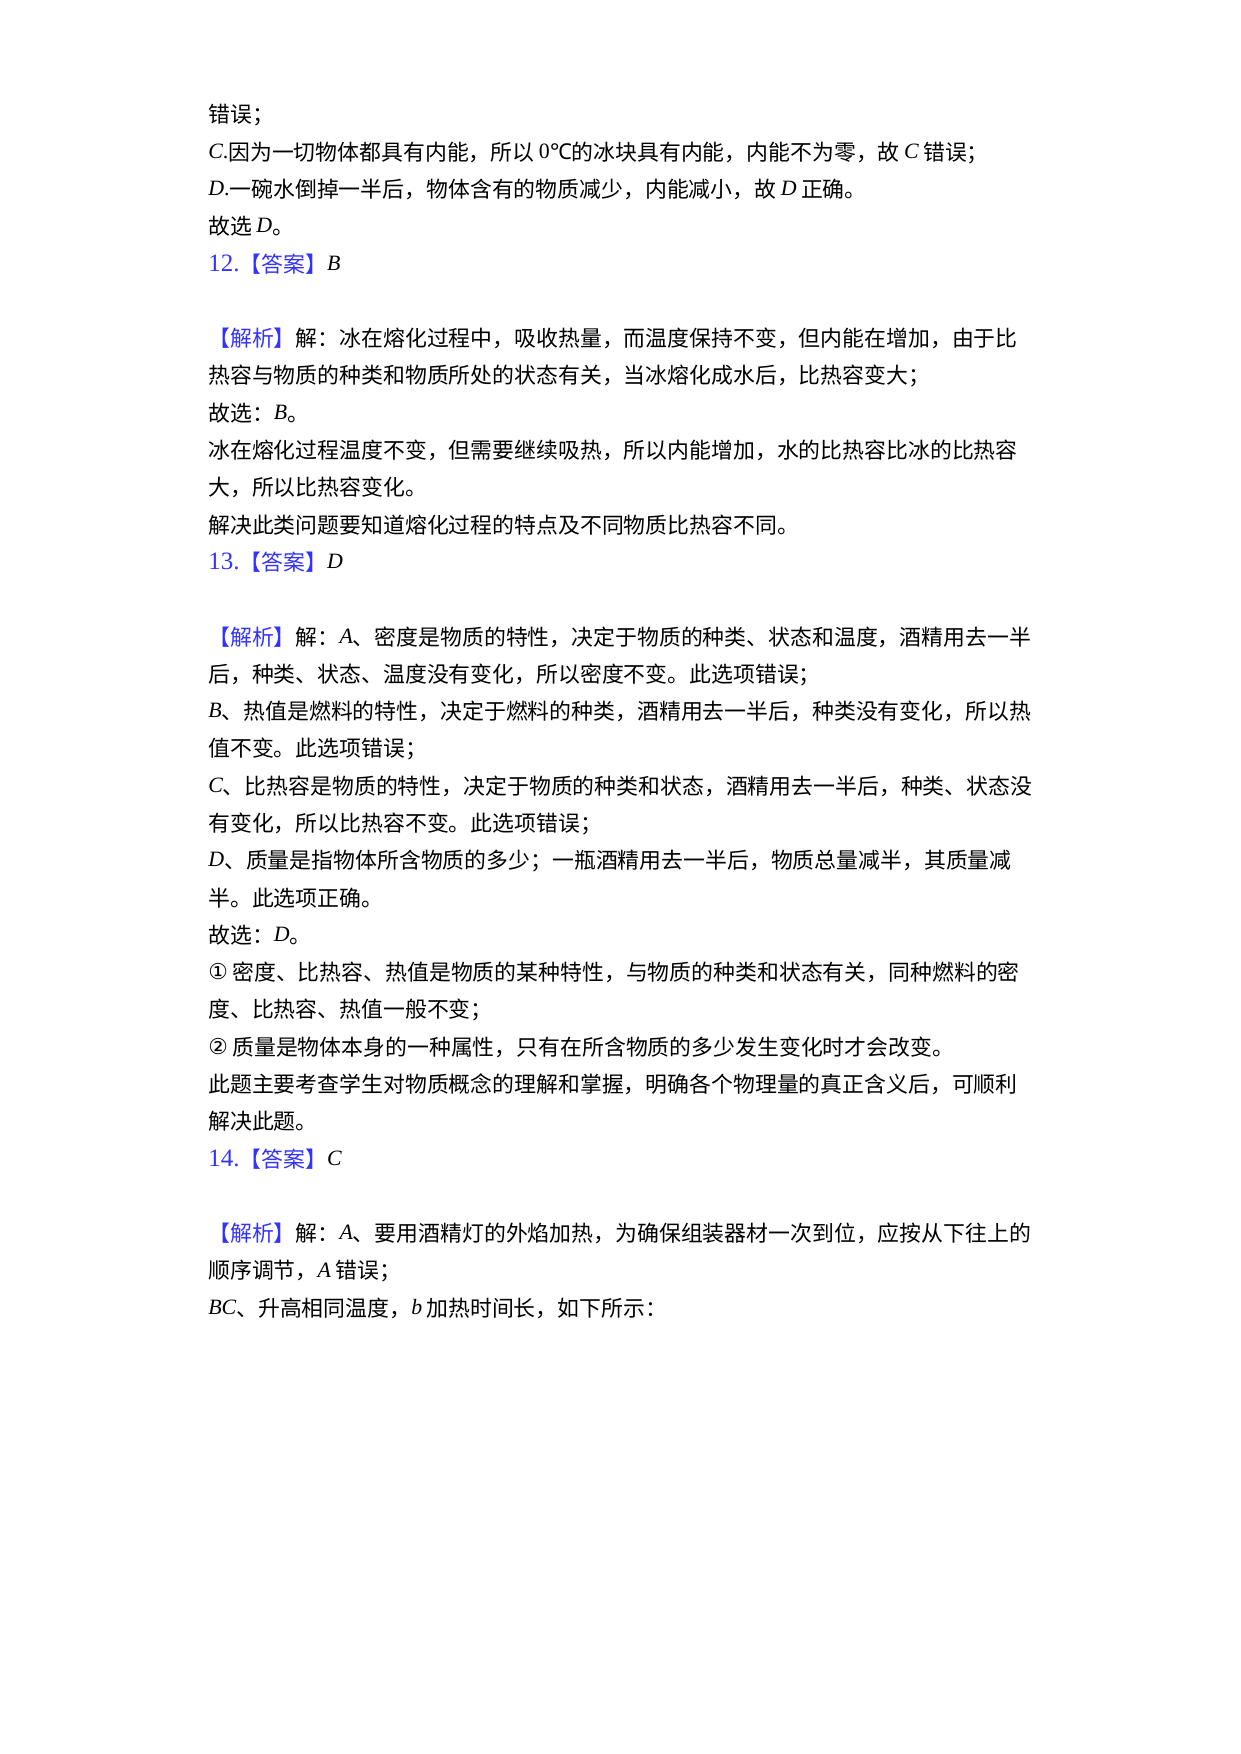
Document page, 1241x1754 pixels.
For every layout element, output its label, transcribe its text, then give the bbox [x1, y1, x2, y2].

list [208, 97, 1032, 316]
list 【解析】解：A、密度是物质的特性，决定于物质的种类、状态和温度，酒精用去一半后，种类、状态、温度没有变化，所以密度不变。此选项错误； B、热值是燃料的特性，决定于燃料的种类，酒精用去一半后，种类没有变化，所以热值不变。此选项错误； C、比热容是物质的特性，决定于物质的种类和状态，酒精用去一半后，种类、状态没有变化，所以比热容不变。此选项错误； D、质量是指物体所含物质的多少；一瓶酒精用去一半后，物质总量减半，其质量减半。此选项正确。 故选：D。 ①密度、比热容、热值是物质的某种特性，与物质的种类和状态有关，同种燃料的密度、比热容、热值一般不变； ②质量是物体本身的一种属性，只有在所含物质的多少发生变化时才会改变。 此题主要考查学生对物质概念的理解和掌握，明确各个物理量的真正含义后，可顺利解决此题。 14.【答案】C [208, 619, 1032, 1211]
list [208, 1216, 1032, 1323]
list 【解析】解：冰在熔化过程中，吸收热量，而温度保持不变，但内能在增加，由于比热容与物质的种类和物质所处的状态有关，当冰熔化成水后，比热容变大； 故选：B。 冰在熔化过程温度不变，但需要继续吸热，所以内能增加，水的比热容比冰的比热容大，所以比热容变化。 解决此类问题要知道熔化过程的特点及不同物质比热容不同。 13.【答案】D [208, 321, 1032, 614]
